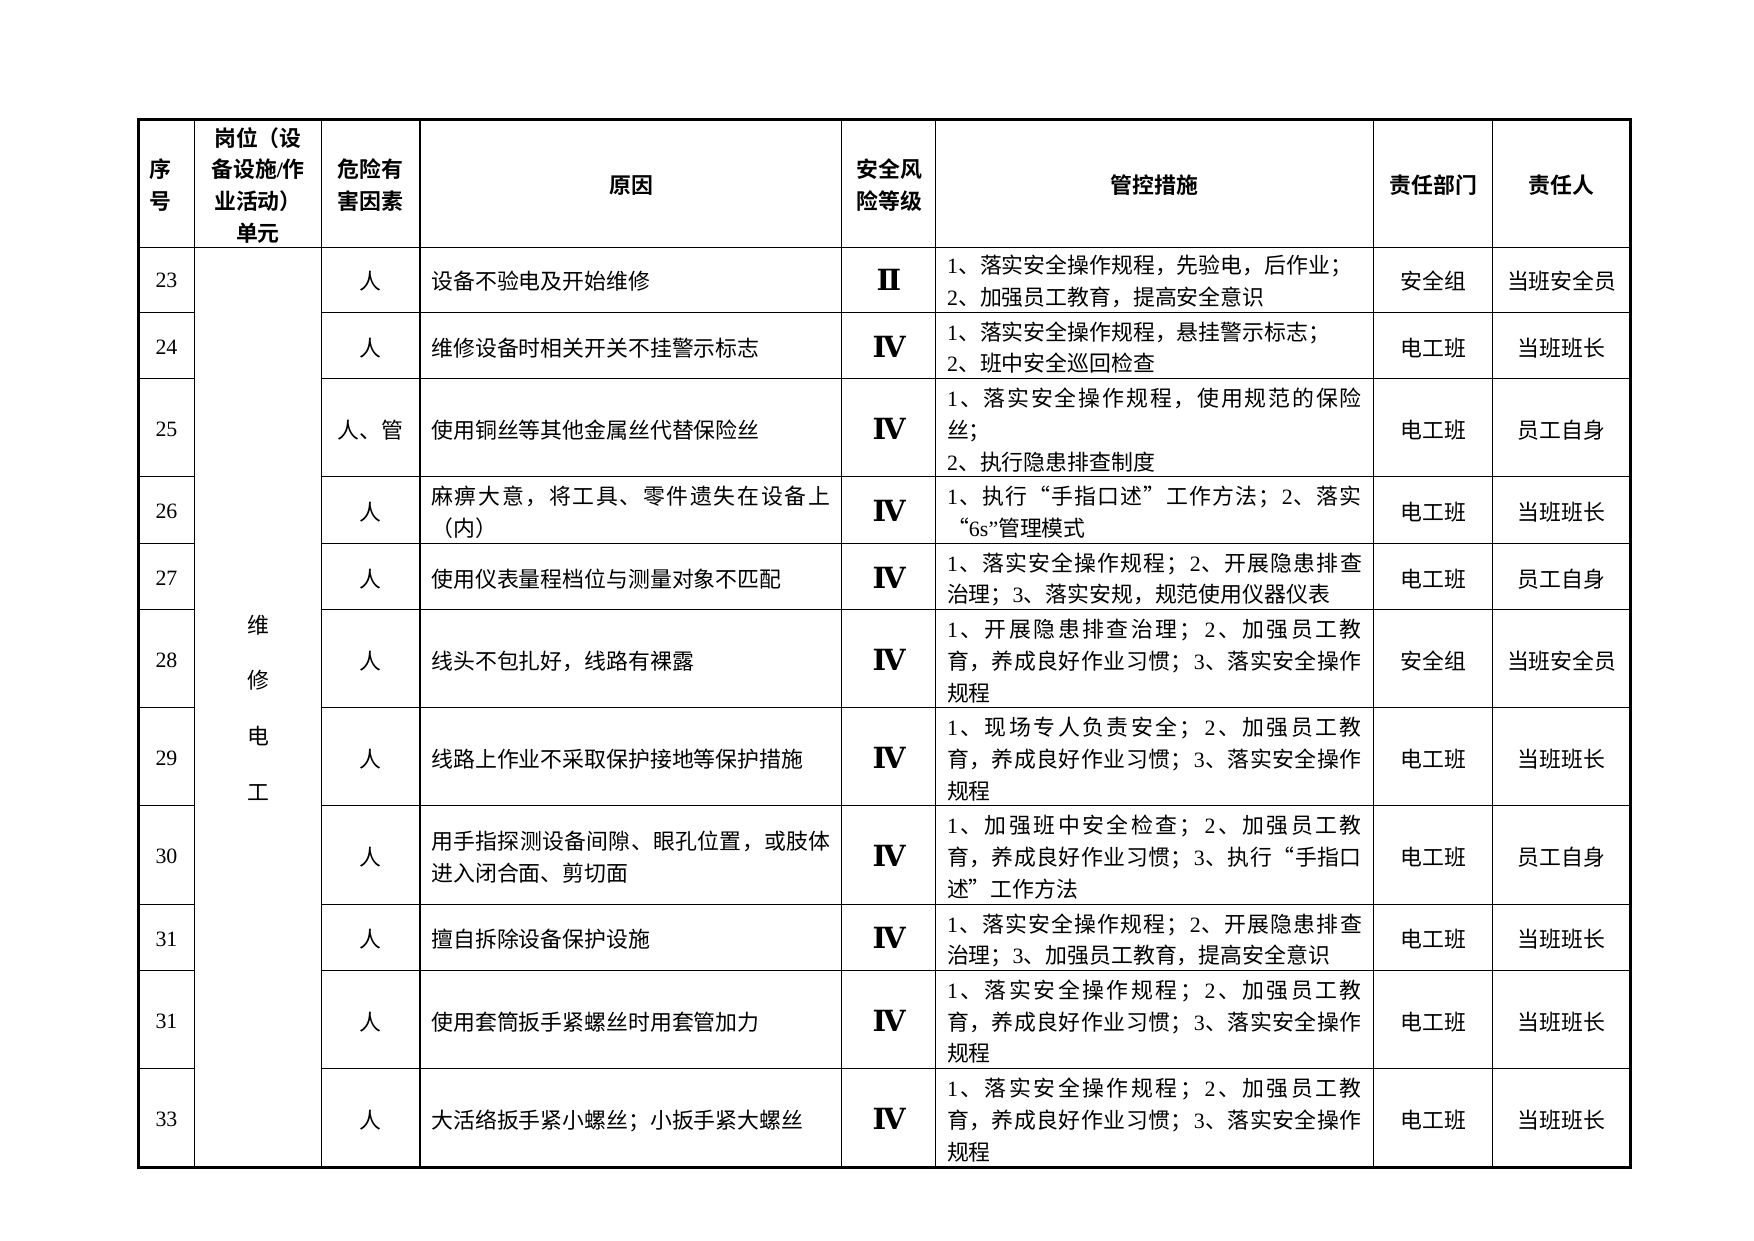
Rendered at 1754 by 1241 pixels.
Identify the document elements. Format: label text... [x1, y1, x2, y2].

table_cell 1、落实安全操作规程，先验电，后作业； 2、加强员工教育，提高安全意识 [936, 248, 1373, 312]
table_cell 27 [140, 544, 194, 609]
table_cell 用手指探测设备间隙、眼孔位置，或肢体进入闭合面、剪切面 [421, 806, 841, 903]
table_cell 人、管 [322, 379, 419, 476]
table_cell Ⅱ [842, 248, 935, 312]
table_cell 线头不包扎好，线路有裸露 [421, 610, 841, 707]
table_cell 维 修 电 工 [195, 248, 321, 1166]
table_cell 电工班 [1374, 477, 1492, 543]
table_cell 员工自身 [1493, 544, 1629, 609]
table_cell Ⅳ [842, 313, 935, 378]
table_cell 电工班 [1374, 313, 1492, 378]
table_cell 26 [140, 477, 194, 543]
table_header 序号 [140, 121, 194, 247]
table_cell 人 [322, 477, 419, 543]
table_cell 当班安全员 [1493, 610, 1629, 707]
table_cell 1、执行“手指口述”工作方法；2、落实“6s”管理模式 [936, 477, 1373, 543]
table_cell 当班班长 [1493, 1069, 1629, 1166]
table_cell 人 [322, 544, 419, 609]
table_cell 人 [322, 905, 419, 970]
table_header 原因 [421, 121, 841, 247]
table_cell 1、现场专人负责安全；2、加强员工教育，养成良好作业习惯；3、落实安全操作规程 [936, 708, 1373, 805]
table_cell 1、落实安全操作规程；2、开展隐患排查治理；3、落实安规，规范使用仪器仪表 [936, 544, 1373, 609]
table_cell 人 [322, 313, 419, 378]
table_cell 33 [140, 1069, 194, 1166]
table_cell Ⅳ [842, 905, 935, 970]
table_cell 电工班 [1374, 905, 1492, 970]
table_cell 28 [140, 610, 194, 707]
table_cell 31 [140, 971, 194, 1068]
table_cell 麻痹大意，将工具、零件遗失在设备上（内） [421, 477, 841, 543]
table_cell 电工班 [1374, 544, 1492, 609]
table_cell 电工班 [1374, 806, 1492, 903]
table_cell Ⅳ [842, 379, 935, 476]
table_cell 当班班长 [1493, 971, 1629, 1068]
table_cell 安全组 [1374, 248, 1492, 312]
table_cell 24 [140, 313, 194, 378]
table_cell 1、落实安全操作规程；2、加强员工教育，养成良好作业习惯；3、落实安全操作规程 [936, 1069, 1373, 1166]
table_cell 30 [140, 806, 194, 903]
table_cell 员工自身 [1493, 806, 1629, 903]
table_cell 维修设备时相关开关不挂警示标志 [421, 313, 841, 378]
table_cell 电工班 [1374, 379, 1492, 476]
table_cell Ⅳ [842, 971, 935, 1068]
table_cell 使用铜丝等其他金属丝代替保险丝 [421, 379, 841, 476]
table_cell Ⅳ [842, 477, 935, 543]
table_cell 31 [140, 905, 194, 970]
table_header 责任人 [1493, 121, 1629, 247]
table_cell 29 [140, 708, 194, 805]
table_cell 当班安全员 [1493, 248, 1629, 312]
table_cell Ⅳ [842, 544, 935, 609]
table_header 责任部门 [1374, 121, 1492, 247]
table_cell 1、落实安全操作规程；2、加强员工教育，养成良好作业习惯；3、落实安全操作规程 [936, 971, 1373, 1068]
table_cell 当班班长 [1493, 708, 1629, 805]
table_cell Ⅳ [842, 708, 935, 805]
table_cell 人 [322, 708, 419, 805]
table_cell 人 [322, 610, 419, 707]
table_header 危险有 害因素 [322, 121, 419, 247]
table_cell 当班班长 [1493, 905, 1629, 970]
table_cell 1、落实安全操作规程，使用规范的保险丝； 2、执行隐患排查制度 [936, 379, 1373, 476]
table_cell 电工班 [1374, 971, 1492, 1068]
table_cell 大活络扳手紧小螺丝；小扳手紧大螺丝 [421, 1069, 841, 1166]
table_cell 电工班 [1374, 708, 1492, 805]
table_cell 25 [140, 379, 194, 476]
table_header 岗位（设备设施/作业活动）单元 [195, 121, 321, 247]
table_cell 1、落实安全操作规程，悬挂警示标志； 2、班中安全巡回检查 [936, 313, 1373, 378]
table_cell 1、加强班中安全检查；2、加强员工教育，养成良好作业习惯；3、执行“手指口述”工作方法 [936, 806, 1373, 903]
table_cell 设备不验电及开始维修 [421, 248, 841, 312]
table_header 管控措施 [936, 121, 1373, 247]
table_header 安全风 险等级 [842, 121, 935, 247]
table_cell 擅自拆除设备保护设施 [421, 905, 841, 970]
table_cell 23 [140, 248, 194, 312]
table_cell 安全组 [1374, 610, 1492, 707]
table_cell 1、开展隐患排查治理；2、加强员工教育，养成良好作业习惯；3、落实安全操作规程 [936, 610, 1373, 707]
table_cell 当班班长 [1493, 477, 1629, 543]
table_cell 使用仪表量程档位与测量对象不匹配 [421, 544, 841, 609]
table_cell 人 [322, 248, 419, 312]
table_cell 使用套筒扳手紧螺丝时用套管加力 [421, 971, 841, 1068]
table_cell 电工班 [1374, 1069, 1492, 1166]
table_cell Ⅳ [842, 1069, 935, 1166]
table_cell 员工自身 [1493, 379, 1629, 476]
table_cell 人 [322, 1069, 419, 1166]
table_cell Ⅳ [842, 806, 935, 903]
table_cell 当班班长 [1493, 313, 1629, 378]
table_cell 1、落实安全操作规程；2、开展隐患排查治理；3、加强员工教育，提高安全意识 [936, 905, 1373, 970]
table_cell 线路上作业不采取保护接地等保护措施 [421, 708, 841, 805]
table_cell Ⅳ [842, 610, 935, 707]
table_cell 人 [322, 806, 419, 903]
table_cell 人 [322, 971, 419, 1068]
